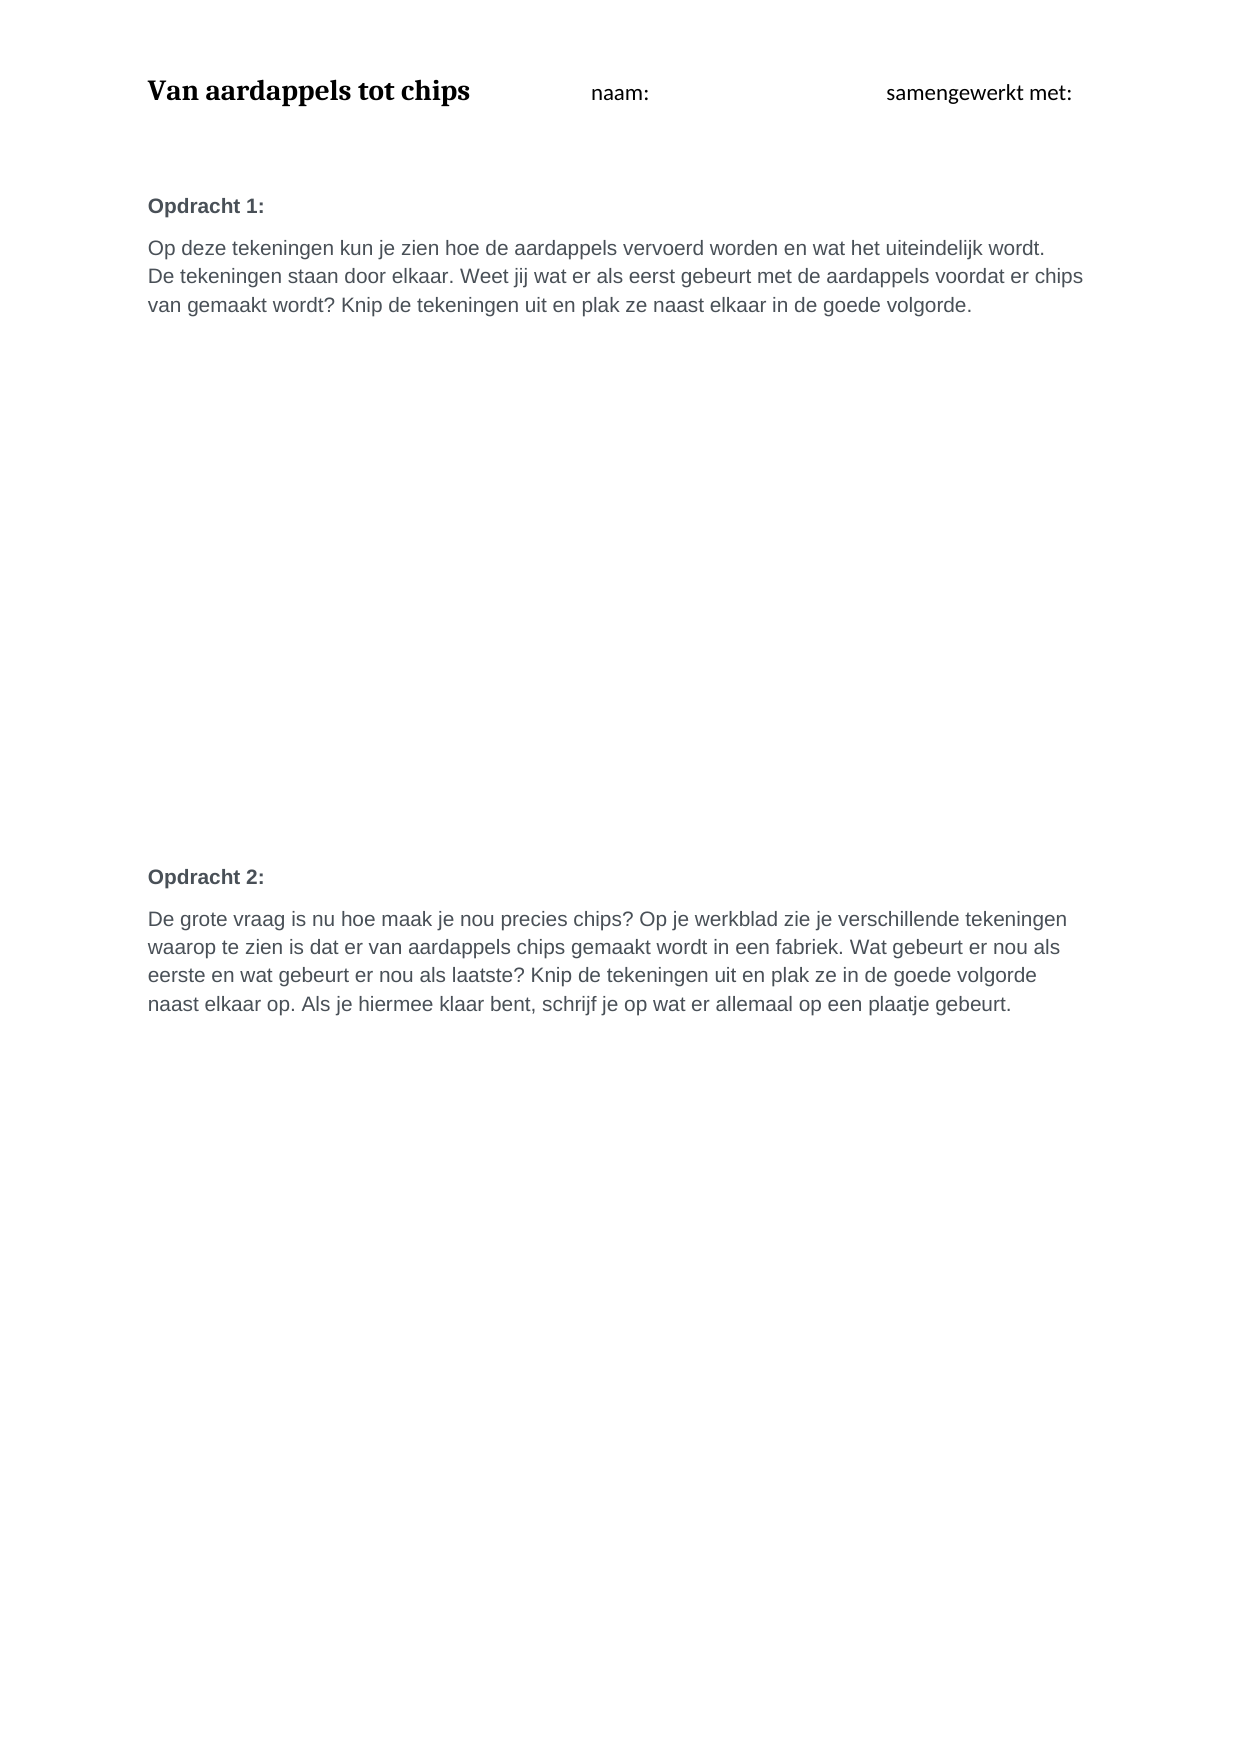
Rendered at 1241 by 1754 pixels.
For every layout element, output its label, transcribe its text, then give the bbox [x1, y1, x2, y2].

text Op deze tekeningen kun je zien hoe de aardappels vervoerd worden en wat het uiteindelijk wordt. De tekeningen staan door elkaar. Weet jij wat er als eerst gebeurt met de aardappels voordat er chips van gemaakt wordt? Knip de tekeningen uit en plak ze naast elkaar in de goede volgorde. [148, 232, 1093, 316]
text Opdracht 2: [148, 861, 1093, 889]
text De grote vraag is nu hoe maak je nou precies chips? Op je werkblad zie je verschillende tekeningen waarop te zien is dat er van aardappels chips gemaakt wordt in een fabriek. Wat gebeurt er nou als eerste en wat gebeurt er nou als laatste? Knip de tekeningen uit en plak ze in de goede volgorde naast elkaar op. Als je hiermee klaar bent, schrijf je op wat er allemaal op een plaatje gebeurt. [148, 903, 1093, 1015]
text Opdracht 1: [148, 190, 1093, 218]
